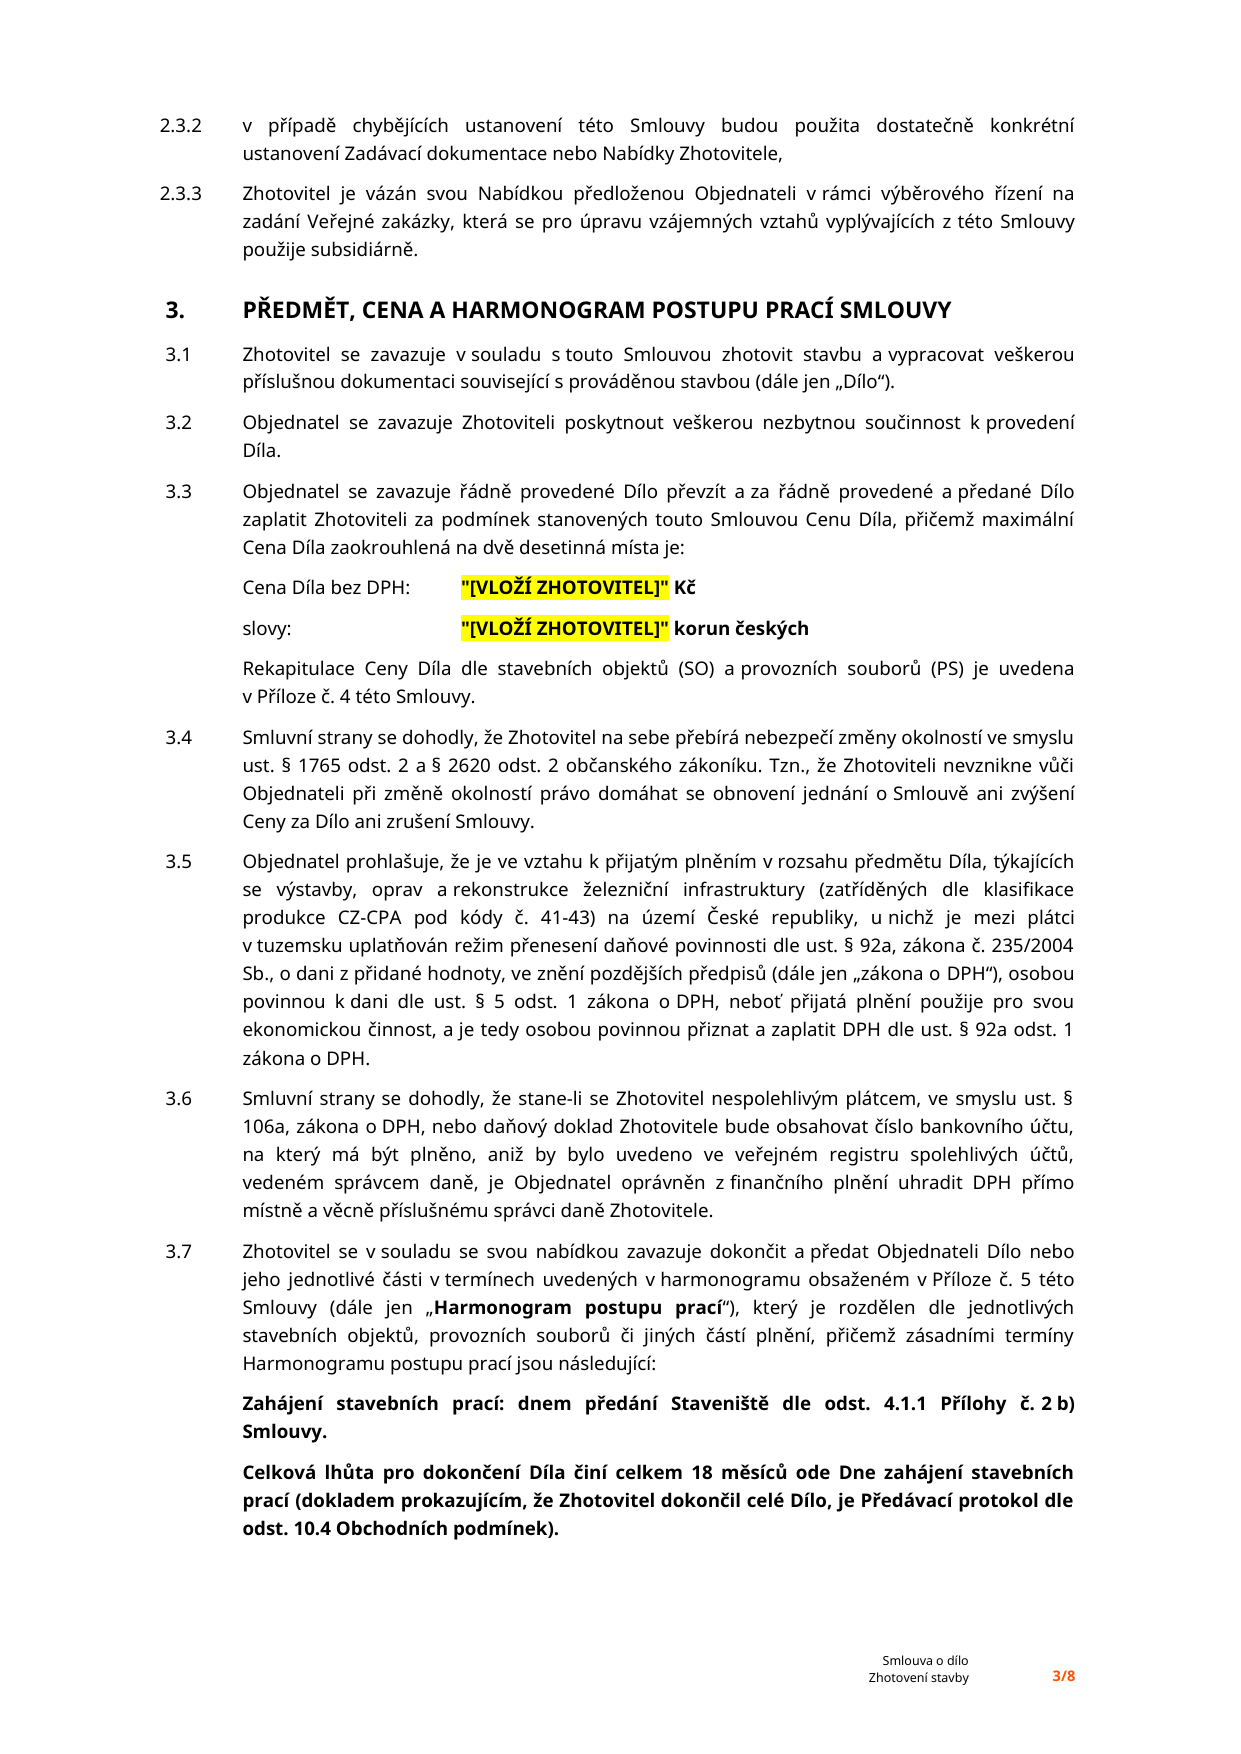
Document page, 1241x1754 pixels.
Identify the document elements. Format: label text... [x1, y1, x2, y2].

text Smluvní strany se dohodly, že Zhotovitel na sebe přebírá nebezpečí změny okolností ve smyslu ust. § 1765 odst. 2 a § 2620 odst. 2 občanského zákoníku. Tzn., že Zhotoviteli nevznikne vůči Objednateli při změně okolností právo domáhat se obnovení jednání o Smlouvě ani zvýšení Ceny za Dílo ani zrušení Smlouvy. [165, 724, 1075, 834]
text Cena Díla bez DPH: "[VLOŽÍ ZHOTOVITEL]" Kč [242, 574, 1075, 600]
text v případě chybějících ustanovení této Smlouvy budou použita dostatečně konkrétní ustanovení Zadávací dokumentace nebo Nabídky Zhotovitele, [159, 112, 1075, 166]
text Objednatel se zavazuje Zhotoviteli poskytnout veškerou nezbytnou součinnost k provedení Díla. [165, 409, 1075, 463]
text Rekapitulace Ceny Díla dle stavebních objektů (SO) a provozních souborů (PS) je uvedena v Příloze č. 4 této Smlouvy. [242, 656, 1075, 709]
text Objednatel se zavazuje řádně provedené Dílo převzít a za řádně provedené a předané Dílo zaplatit Zhotoviteli za podmínek stanovených touto Smlouvou Cenu Díla, přičemž maximální Cena Díla zaokrouhlená na dvě desetinná místa je: [165, 478, 1075, 559]
text Objednatel prohlašuje, že je ve vztahu k přijatým plněním v rozsahu předmětu Díla, týkajících se výstavby, oprav a rekonstrukce železniční infrastruktury (zatříděných dle klasifikace produkce CZ-CPA pod kódy č. 41-43) na území České republiky, u nichž je mezi plátci v tuzemsku uplatňován režim přenesení daňové povinnosti dle ust. § 92a, zákona č. 235/2004 Sb., o dani z přidané hodnoty, ve znění pozdějších předpisů (dále jen „zákona o DPH“), osobou povinnou k dani dle ust. § 5 odst. 1 zákona o DPH, neboť přijatá plnění použije pro svou ekonomickou činnost, a je tedy osobou povinnou přiznat a zaplatit DPH dle ust. § 92a odst. 1 zákona o DPH. [165, 849, 1075, 1070]
text Zhotovitel se v souladu se svou nabídkou zavazuje dokončit a předat Objednateli Dílo nebo jeho jednotlivé části v termínech uvedených v harmonogramu obsaženém v Příloze č. 5 této Smlouvy (dále jen „Harmonogram postupu prací“), který je rozdělen dle jednotlivých stavebních objektů, provozních souborů či jiných částí plnění, přičemž zásadními termíny Harmonogramu postupu prací jsou následující: [165, 1238, 1075, 1376]
text PŘEDMĚT, CENA A HARMONOGRAM POSTUPU PRACÍ SMLOUVY [165, 294, 1075, 325]
text slovy: "[VLOŽÍ ZHOTOVITEL]" korun českých [242, 615, 461, 641]
text Zahájení stavebních prací: dnem předání Staveniště dle odst. 4.1.1 Přílohy č. 2 b) Smlouvy. [242, 1391, 1075, 1444]
text Celková lhůta pro dokončení Díla činí celkem 18 měsíců ode Dne zahájení stavebních prací (dokladem prokazujícím, že Zhotovitel dokončil celé Dílo, je Předávací protokol dle odst. 10.4 Obchodních podmínek). [242, 1459, 1075, 1541]
text Smluvní strany se dohodly, že stane-li se Zhotovitel nespolehlivým plátcem, ve smyslu ust. § 106a, zákona o DPH, nebo daňový doklad Zhotovitele bude obsahovat číslo bankovního účtu, na který má být plněno, aniž by bylo uvedeno ve veřejném registru spolehlivých účtů, vedeném správcem daně, je Objednatel oprávněn z finančního plnění uhradit DPH přímo místně a věcně příslušnému správci daně Zhotovitele. [165, 1085, 1075, 1223]
text Zhotovitel se zavazuje v souladu s touto Smlouvou zhotovit stavbu a vypracovat veškerou příslušnou dokumentaci související s prováděnou stavbou (dále jen „Dílo“). [165, 341, 1075, 394]
text slovy: "[VLOŽÍ ZHOTOVITEL]" korun českých [669, 615, 1075, 641]
text Zhotovitel je vázán svou Nabídkou předloženou Objednateli v rámci výběrového řízení na zadání Veřejné zakázky, která se pro úpravu vzájemných vztahů vyplývajících z této Smlouvy použije subsidiárně. [159, 181, 1075, 262]
